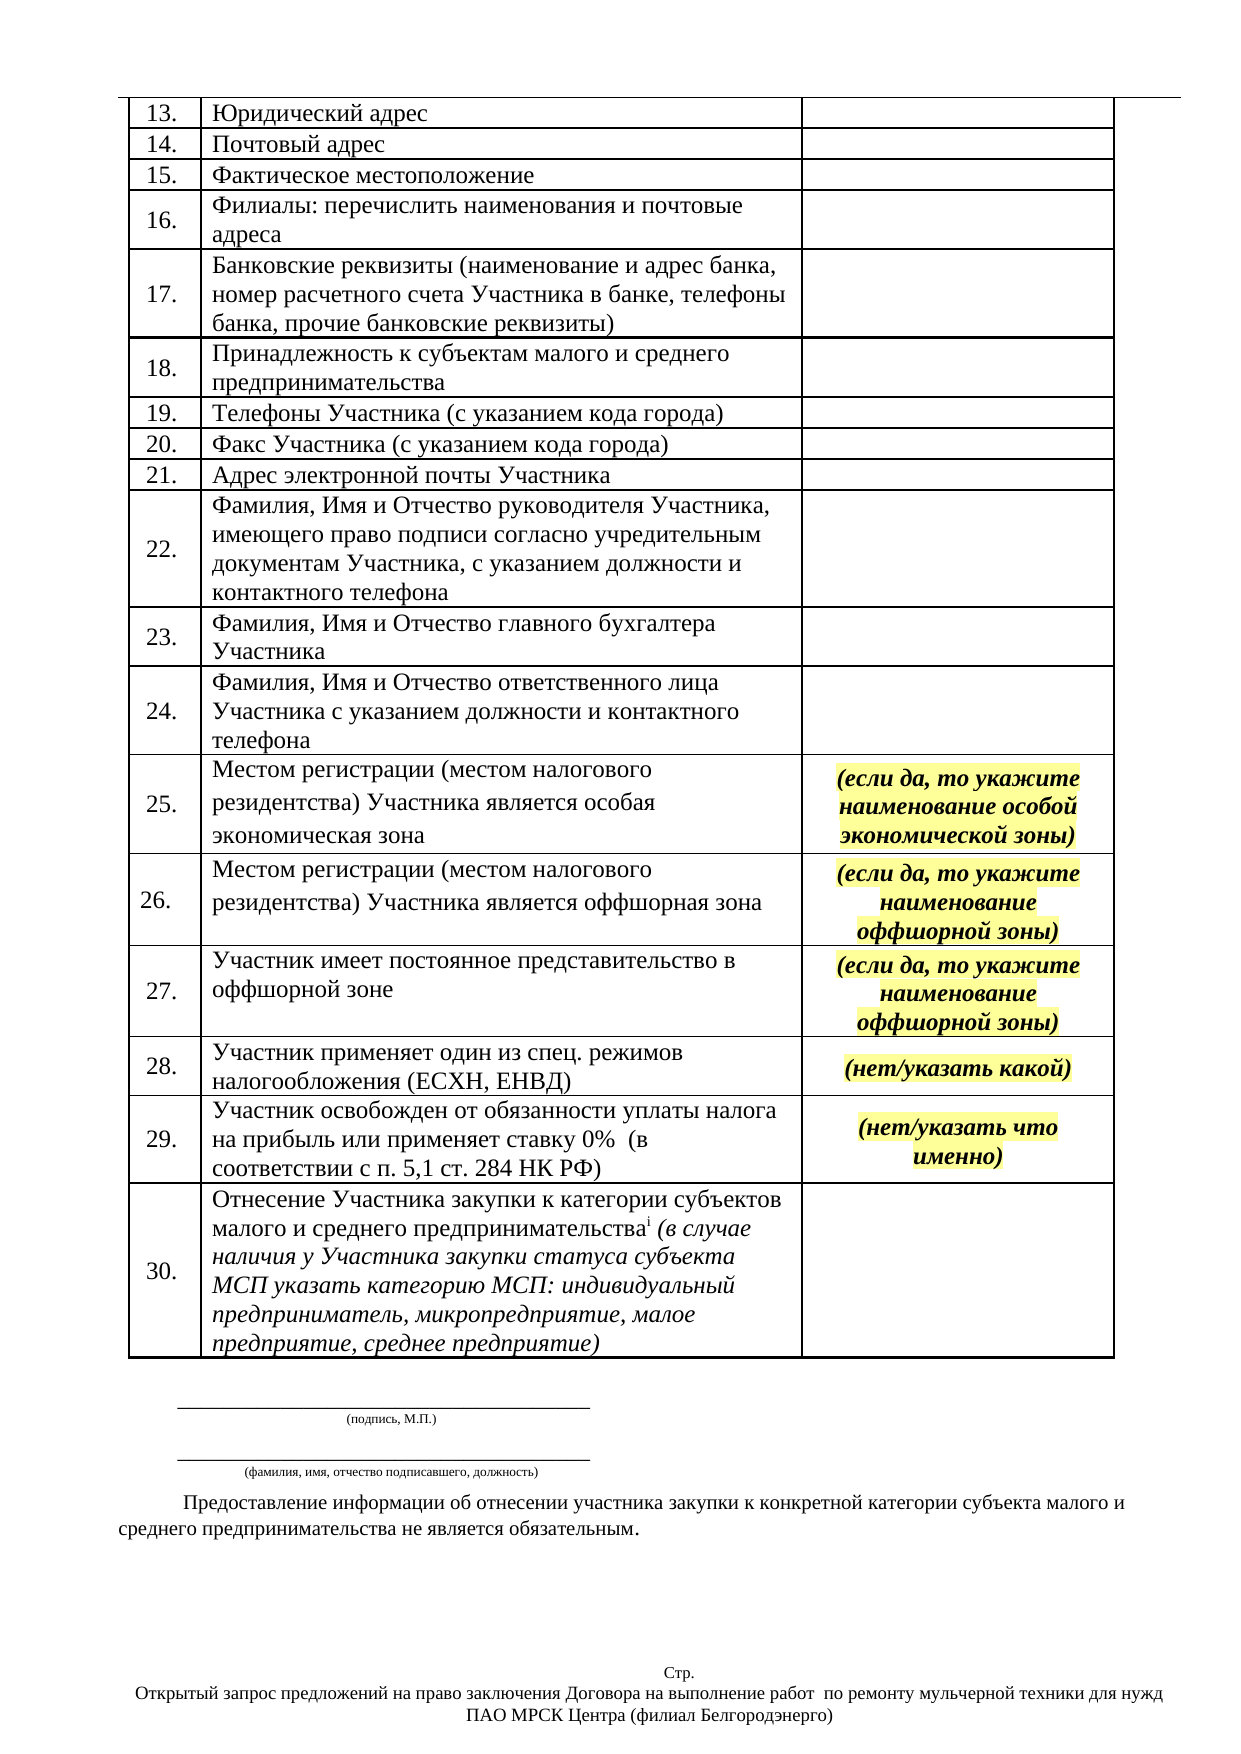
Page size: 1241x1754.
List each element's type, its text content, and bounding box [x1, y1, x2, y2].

table_cell Отнесение Участника закупки к категории субъектов малого и среднего предпринимательства (в случае наличия у Участника закупки статуса субъекта МСП указать категорию МСП: индивидуальный предприниматель, микропредприятие, малое предприятие, среднее предприятие) [202, 1184, 801, 1356]
table_cell [130, 667, 200, 753]
table_cell Факс Участника (с указанием кода города) [202, 429, 801, 458]
table_cell Участник освобожден от обязанности уплаты налога на прибыль или применяет ставку 0% (в соответствии с п. 5,1 ст. 284 НК РФ) [202, 1096, 801, 1182]
table_cell [803, 491, 1113, 606]
table_cell Принадлежность к субъектам малого и среднего предпринимательства [202, 339, 801, 396]
table_cell Участник применяет один из спец. режимов налогообложения (ЕСХН, ЕНВД) [202, 1037, 801, 1094]
table_cell [130, 1096, 200, 1182]
table_cell [130, 1184, 200, 1356]
table_cell [130, 398, 200, 427]
table_cell Фамилия, Имя и Отчество ответственного лица Участника с указанием должности и контактного телефона [202, 667, 801, 753]
text ____________________________________ [118, 1438, 605, 1464]
table_cell Телефоны Участника (с указанием кода города) [202, 398, 801, 427]
table_cell [130, 755, 200, 853]
table_header [803, 98, 1113, 127]
table_cell [130, 129, 200, 158]
text Предоставление информации об отнесении участника закупки к конкретной категории субъекта малого и среднего предпринимательства не является обязательным. [118, 1490, 1181, 1541]
table_cell Фамилия, Имя и Отчество руководителя Участника, имеющего право подписи согласно учредительным документам Участника, с указанием должности и контактного телефона [202, 491, 801, 606]
table_cell [130, 491, 200, 606]
table_cell [130, 608, 200, 665]
table_cell Фактическое местоположение [202, 160, 801, 188]
table_cell [130, 1037, 200, 1094]
table_cell (нет/указать какой) [803, 1037, 1113, 1094]
table_cell [803, 429, 1113, 458]
table_cell Участник имеет постоянное представительство в оффшорной зоне [202, 946, 801, 1036]
table_header Юридический адрес [202, 98, 801, 127]
table_cell Фамилия, Имя и Отчество главного бухгалтера Участника [202, 608, 801, 665]
table_cell [803, 608, 1113, 665]
table_cell (если да, то укажите наименование оффшорной зоны) [803, 946, 1113, 1036]
text ____________________________________ [118, 1385, 605, 1411]
table_cell [803, 191, 1113, 248]
table_cell [130, 339, 200, 396]
text (фамилия, имя, отчество подписавшего, должность) [118, 1464, 605, 1490]
table_cell [803, 339, 1113, 396]
table_cell Банковские реквизиты (наименование и адрес банка, номер расчетного счета Участника в банке, телефоны банка, прочие банковские реквизиты) [202, 250, 801, 336]
text (подпись, М.П.) [118, 1411, 605, 1438]
table_cell [803, 160, 1113, 188]
table_cell [130, 191, 200, 248]
table_cell (нет/указать что именно) [803, 1096, 1113, 1182]
table_cell Адрес электронной почты Участника [202, 460, 801, 488]
table_cell [803, 460, 1113, 488]
table_cell [130, 460, 200, 488]
table_cell Местом регистрации (местом налогового резидентства) Участника является оффшорная зона [202, 854, 801, 944]
table_cell (если да, то укажите наименование особой экономической зоны) [803, 755, 1113, 853]
table_cell [130, 854, 200, 944]
table_cell Филиалы: перечислить наименования и почтовые адреса [202, 191, 801, 248]
table_cell [130, 160, 200, 188]
table_cell [803, 667, 1113, 753]
table_cell [803, 398, 1113, 427]
table_cell [803, 1184, 1113, 1356]
table_cell [130, 946, 200, 1036]
table_cell Почтовый адрес [202, 129, 801, 158]
table_cell Местом регистрации (местом налогового резидентства) Участника является особая экономическая зона [202, 755, 801, 853]
table_cell [803, 129, 1113, 158]
table_cell [130, 250, 200, 336]
table_cell [803, 250, 1113, 336]
table_cell (если да, то укажите наименование оффшорной зоны) [803, 854, 1113, 944]
table_header [130, 98, 200, 127]
table_cell [130, 429, 200, 458]
